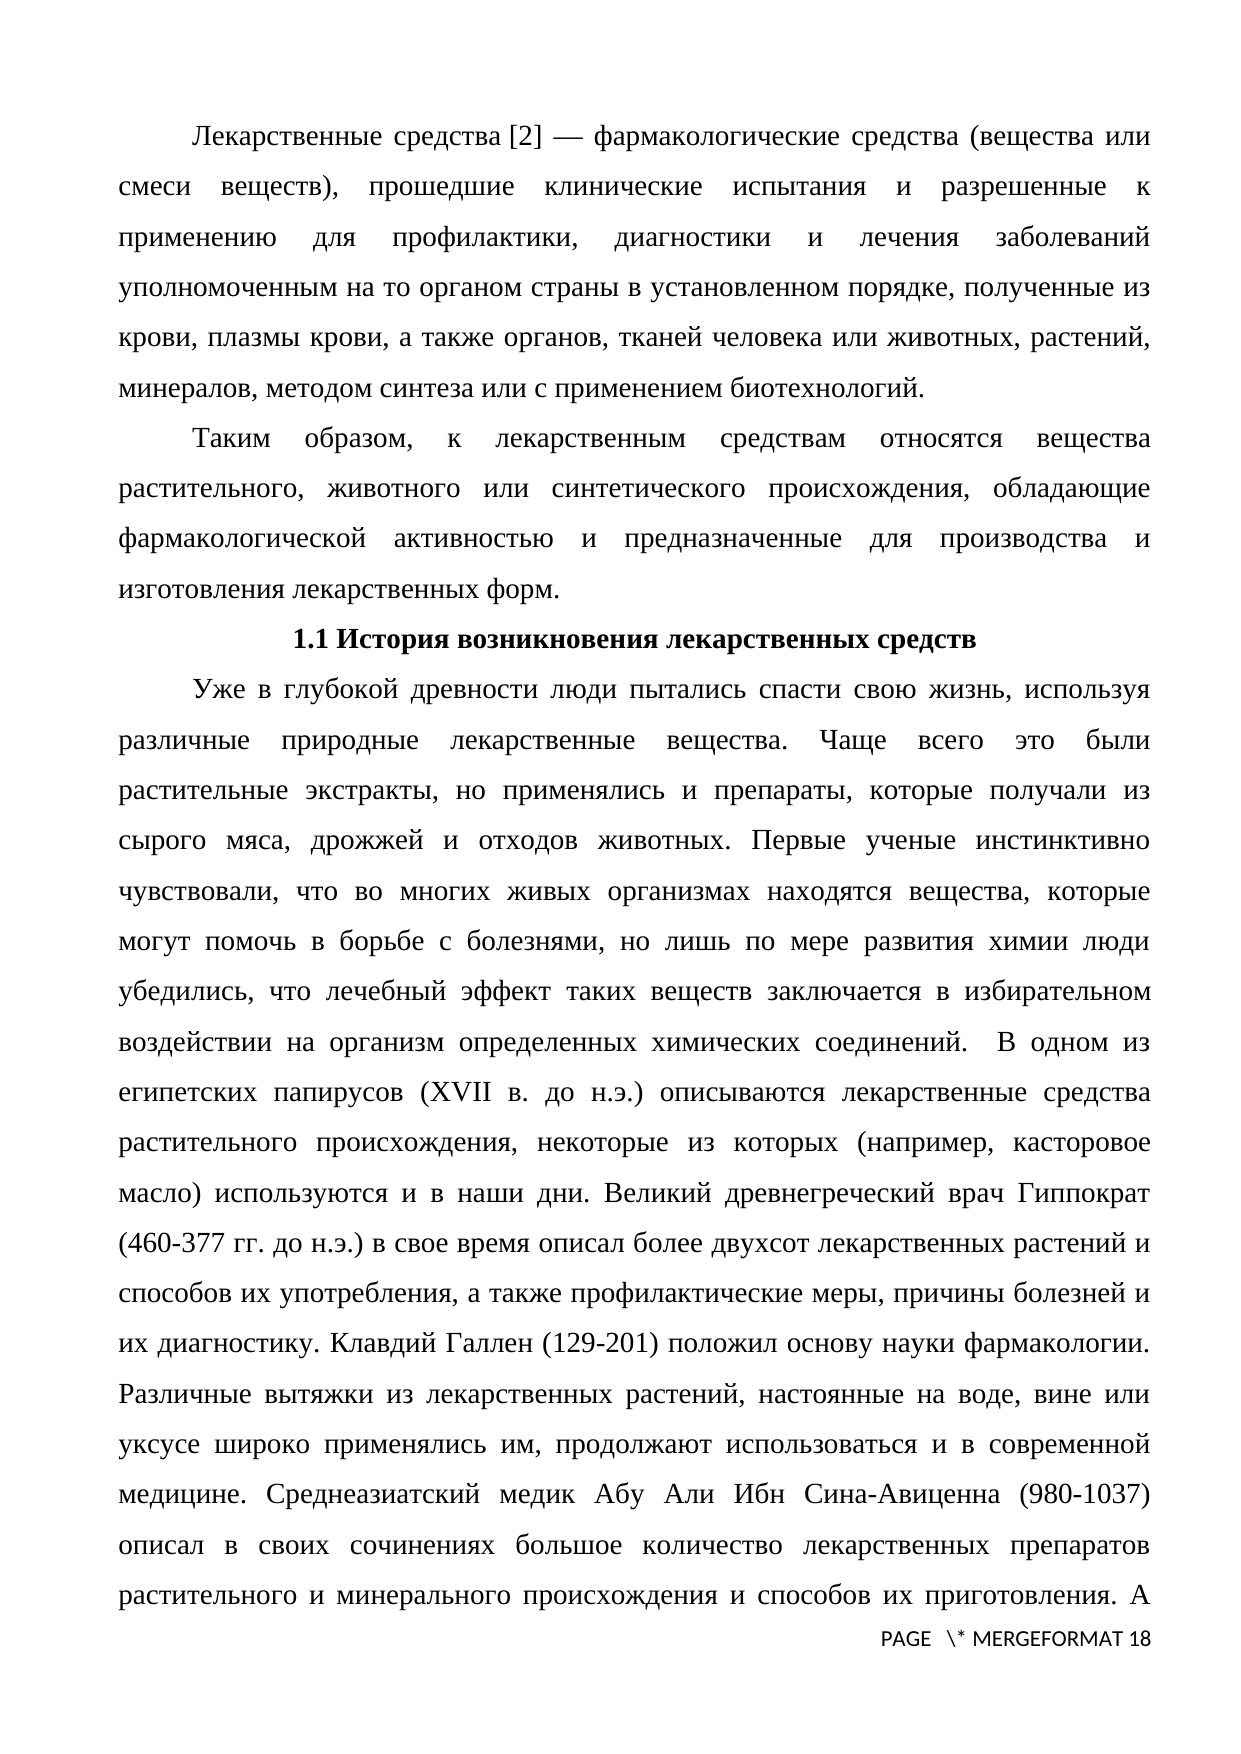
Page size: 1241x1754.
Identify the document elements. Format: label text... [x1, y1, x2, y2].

text Таким образом, к лекарственным средствам относятся вещества растительного, животного или синтетического происхождения, обладающие фармакологической активностью и предназначенные для производства и изготовления лекарственных форм. [118, 420, 1152, 604]
text Лекарственные средства [2] — фармакологические средства (вещества или смеси веществ), прошедшие клинические испытания и разрешенные к применению для профилактики, диагностики и лечения заболеваний уполномоченным на то органом страны в установленном порядке, полученные из крови, плазмы крови, а также органов, тканей человека или животных, растений, минералов, методом синтеза или с применением биотехнологий. [118, 118, 1152, 403]
text 1.1 История возникновения лекарственных средств [118, 621, 1152, 655]
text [118, 672, 1152, 1611]
